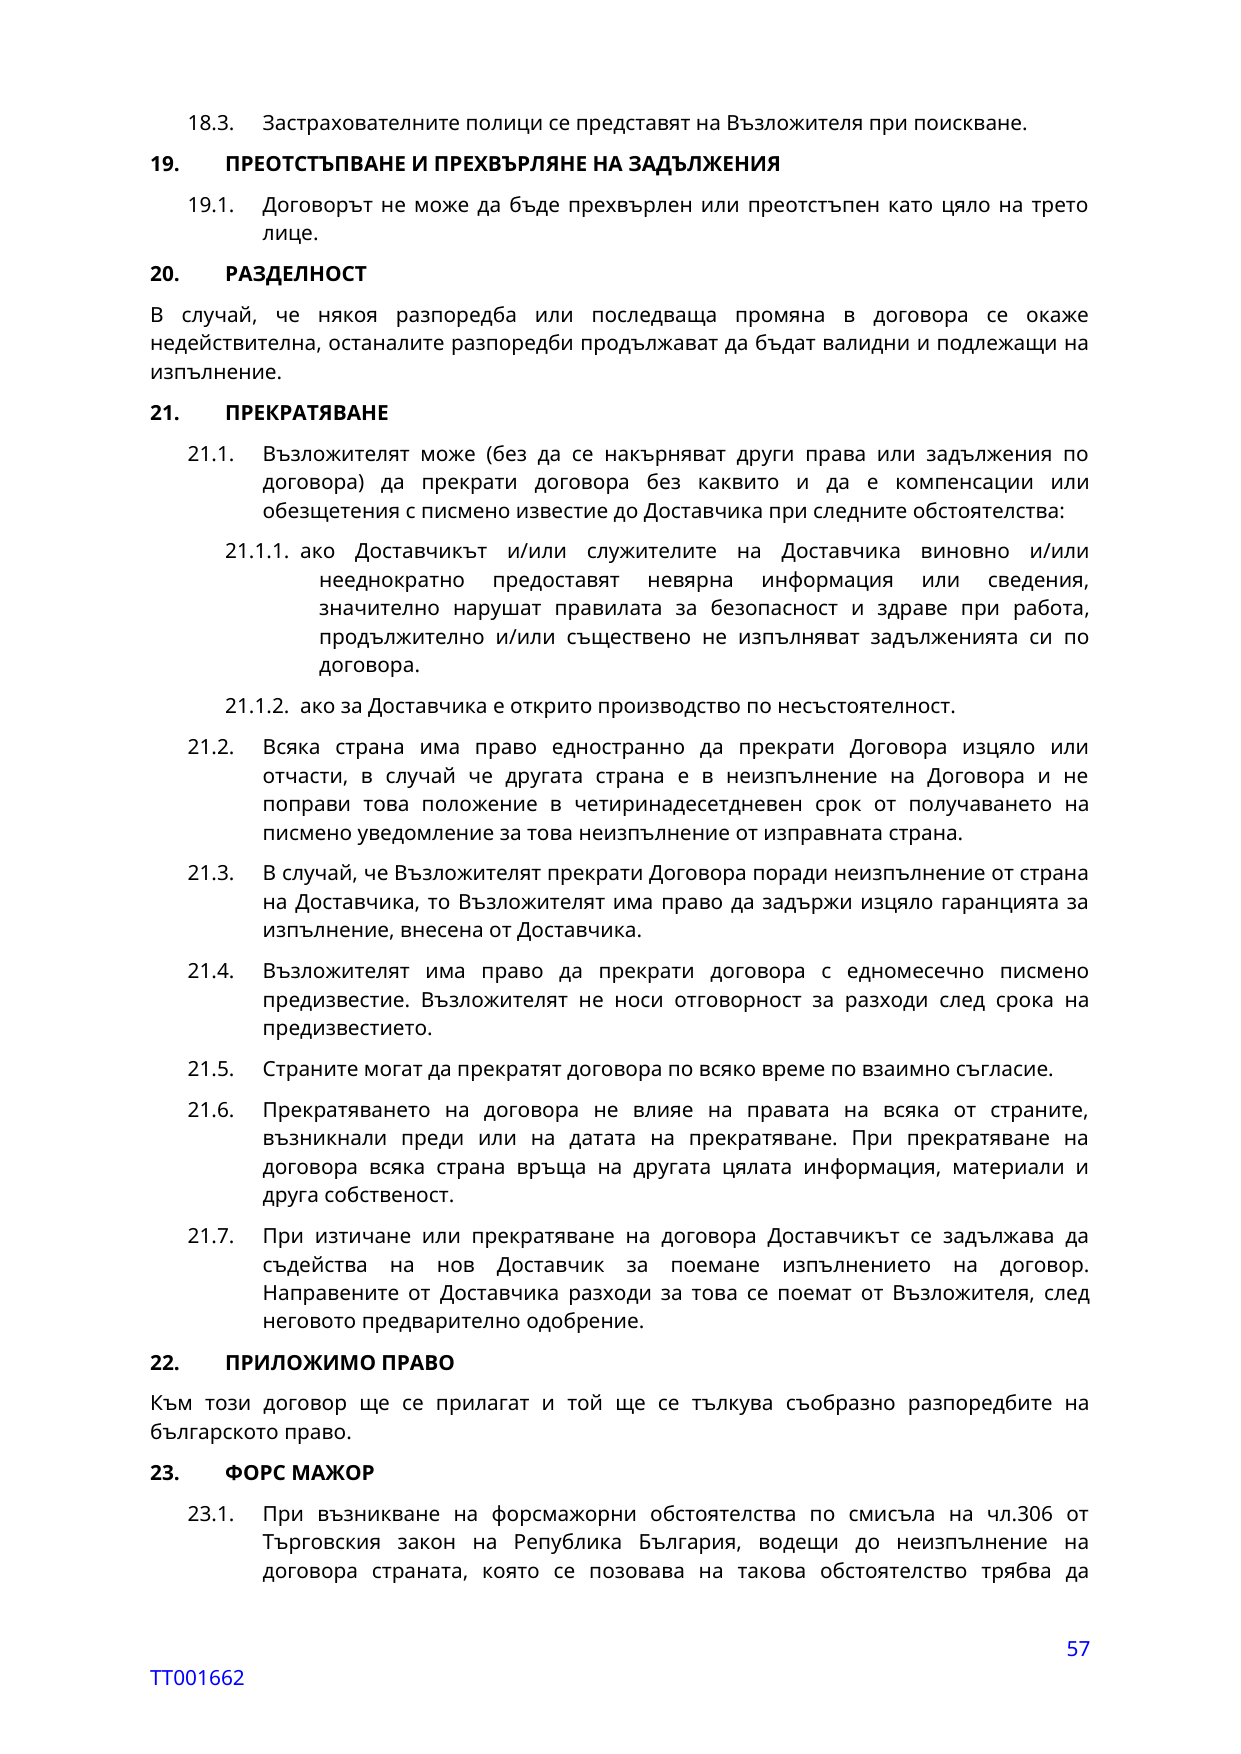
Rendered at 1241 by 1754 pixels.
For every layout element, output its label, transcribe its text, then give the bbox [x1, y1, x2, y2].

list ако за Доставчика е открито производство по несъстоятелност. [225, 691, 1090, 720]
list РАЗДЕЛНОСТ [150, 259, 1090, 288]
text В случай, че някоя разпоредба или последваща промяна в договора се окаже недействителна, останалите разпоредби продължават да бъдат валидни и подлежащи на изпълнение. [150, 300, 1090, 385]
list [187, 1499, 1090, 1584]
text Към този договор ще се прилагат и той ще се тълкува съобразно разпоредбите на българското право. [150, 1388, 1090, 1445]
list При изтичане или прекратяване на договора Доставчикът се задължава да съдейства на нов Доставчик за поемане изпълнението на договор. Направените от Доставчика разходи за това се поемат от Възложителя, след неговото предварително одобрение. [187, 1221, 1090, 1335]
list Страните могат да прекратят договора по всяко време по взаимно съгласие. [187, 1054, 1090, 1083]
list В случай, че Възложителят прекрати Договора поради неизпълнение от страна на Доставчика, то Възложителят има право да задържи изцяло гаранцията за изпълнение, внесена от Доставчика. [187, 858, 1090, 944]
list Застрахователните полици се представят на Възложителя при поискване. [187, 108, 1090, 136]
list ПРЕКРАТЯВАНЕ [150, 398, 1090, 426]
list Прекратяването на договора не влияе на правата на всяка от страните, възникнали преди или на датата на прекратяване. При прекратяване на договора всяка страна връща на другата цялата информация, материали и друга собственост. [187, 1095, 1090, 1209]
list ПРИЛОЖИМО ПРАВО [150, 1348, 1090, 1376]
list Всяка страна има право едностранно да прекрати Договора изцяло или отчасти, в случай че другата страна е в неизпълнение на Договора и не поправи това положение в четиринадесетдневен срок от получаването на писмено уведомление за това неизпълнение от изправната страна. [187, 732, 1090, 846]
list ако Доставчикът и/или служителите на Доставчика виновно и/или нееднократно предоставят невярна информация или сведения, значително нарушат правилата за безопасност и здраве при работа, продължително и/или съществено не изпълняват задълженията си по договора. [225, 537, 1090, 679]
list ПРЕОТСТЪПВАНЕ И ПРЕХВЪРЛЯНЕ НА ЗАДЪЛЖЕНИЯ [150, 149, 1090, 177]
list Възложителят има право да прекрати договора с едномесечно писмено предизвестие. Възложителят не носи отговорност за разходи след срока на предизвестието. [187, 956, 1090, 1042]
list Възложителят може (без да се накърняват други права или задължения по договора) да прекрати договора без каквито и да е компенсации или обезщетения с писмено известие до Доставчика при следните обстоятелства: [187, 439, 1090, 524]
list ФОРС МАЖОР [150, 1458, 1090, 1486]
list Договорът не може да бъде прехвърлен или преотстъпен като цяло на трето лице. [187, 190, 1090, 247]
